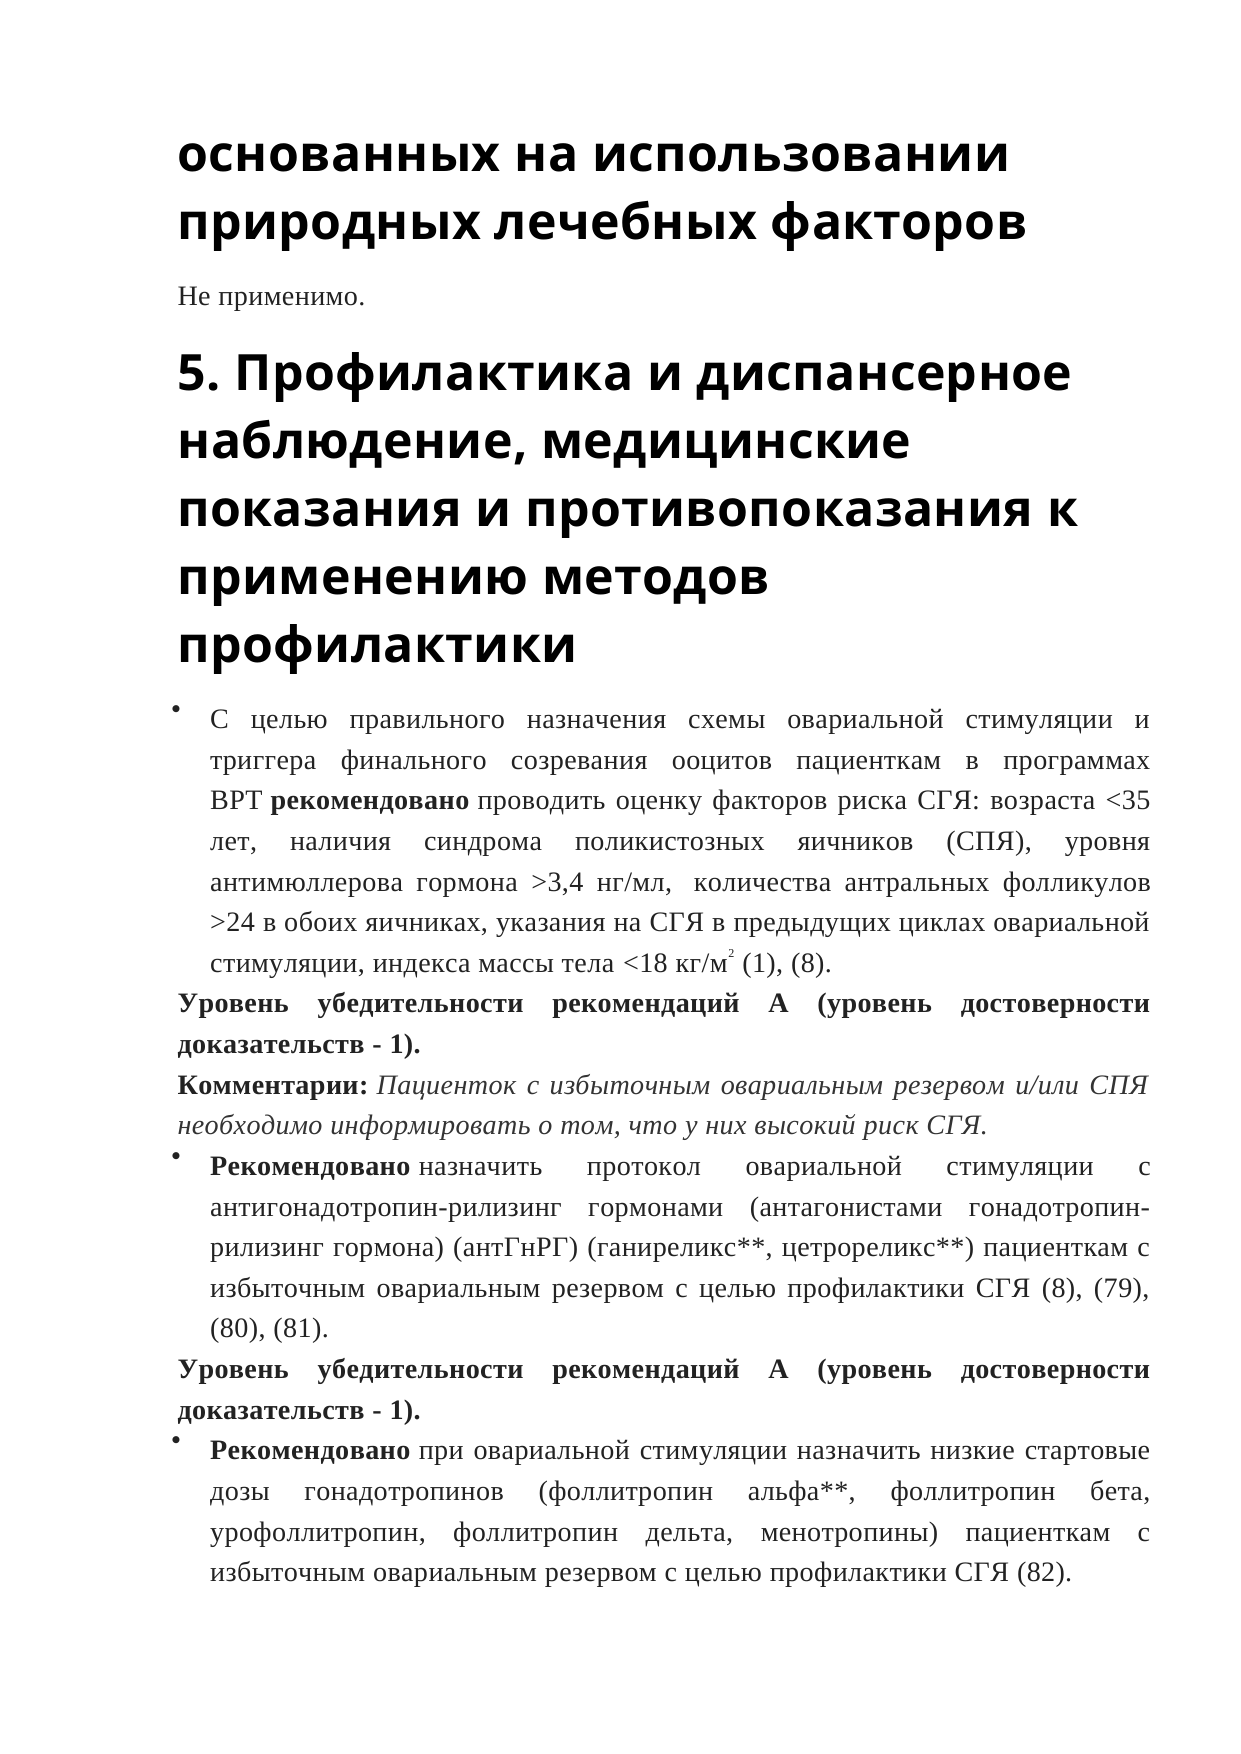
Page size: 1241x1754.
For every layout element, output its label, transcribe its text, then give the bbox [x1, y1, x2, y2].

list С целью правильного назначения схемы овариальной стимуляции и триггера финального созревания ооцитов пациенткам в программах ВРТ рекомендовано проводить оценку факторов риска СГЯ: возраста <35 лет, наличия синдрома поликистозных яичников (СПЯ), уровня антимюллерова гормона >3,4 нг/мл, количества антральных фолликулов >24 в обоих яичниках, указания на СГЯ в предыдущих циклах овариальной стимуляции, индекса массы тела <18 кг/м2 (1), (8). [172, 694, 1152, 978]
text Не применимо. [177, 271, 1152, 312]
text Уровень убедительности рекомендаций А (уровень достоверности доказательств - 1). [177, 1344, 1152, 1425]
text Уровень убедительности рекомендаций А (уровень достоверности доказательств - 1). [177, 978, 1152, 1059]
list Рекомендовано назначить протокол овариальной стимуляции с антигонадотропин-рилизинг гормонами (антагонистами гонадотропин-рилизинг гормона) (антГнРГ) (ганиреликс**, цетрореликс**) пациенткам с избыточным овариальным резервом с целью профилактики СГЯ (8), (79), (80), (81). [172, 1141, 1152, 1344]
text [177, 118, 1152, 254]
text 5. Профилактика и диспансерное наблюдение, медицинские показания и противопоказания к применению методов профилактики [177, 337, 1152, 677]
text Комментарии: Пациенток с избыточным овариальным резервом и/или СПЯ необходимо информировать о том, что у них высокий риск СГЯ. [177, 1059, 1152, 1141]
list Рекомендовано при овариальной стимуляции назначить низкие стартовые дозы гонадотропинов (фоллитропин альфа**, фоллитропин бета, урофоллитропин, фоллитропин дельта, менотропины) пациенткам с избыточным овариальным резервом с целью профилактики СГЯ (82). [172, 1425, 1152, 1588]
